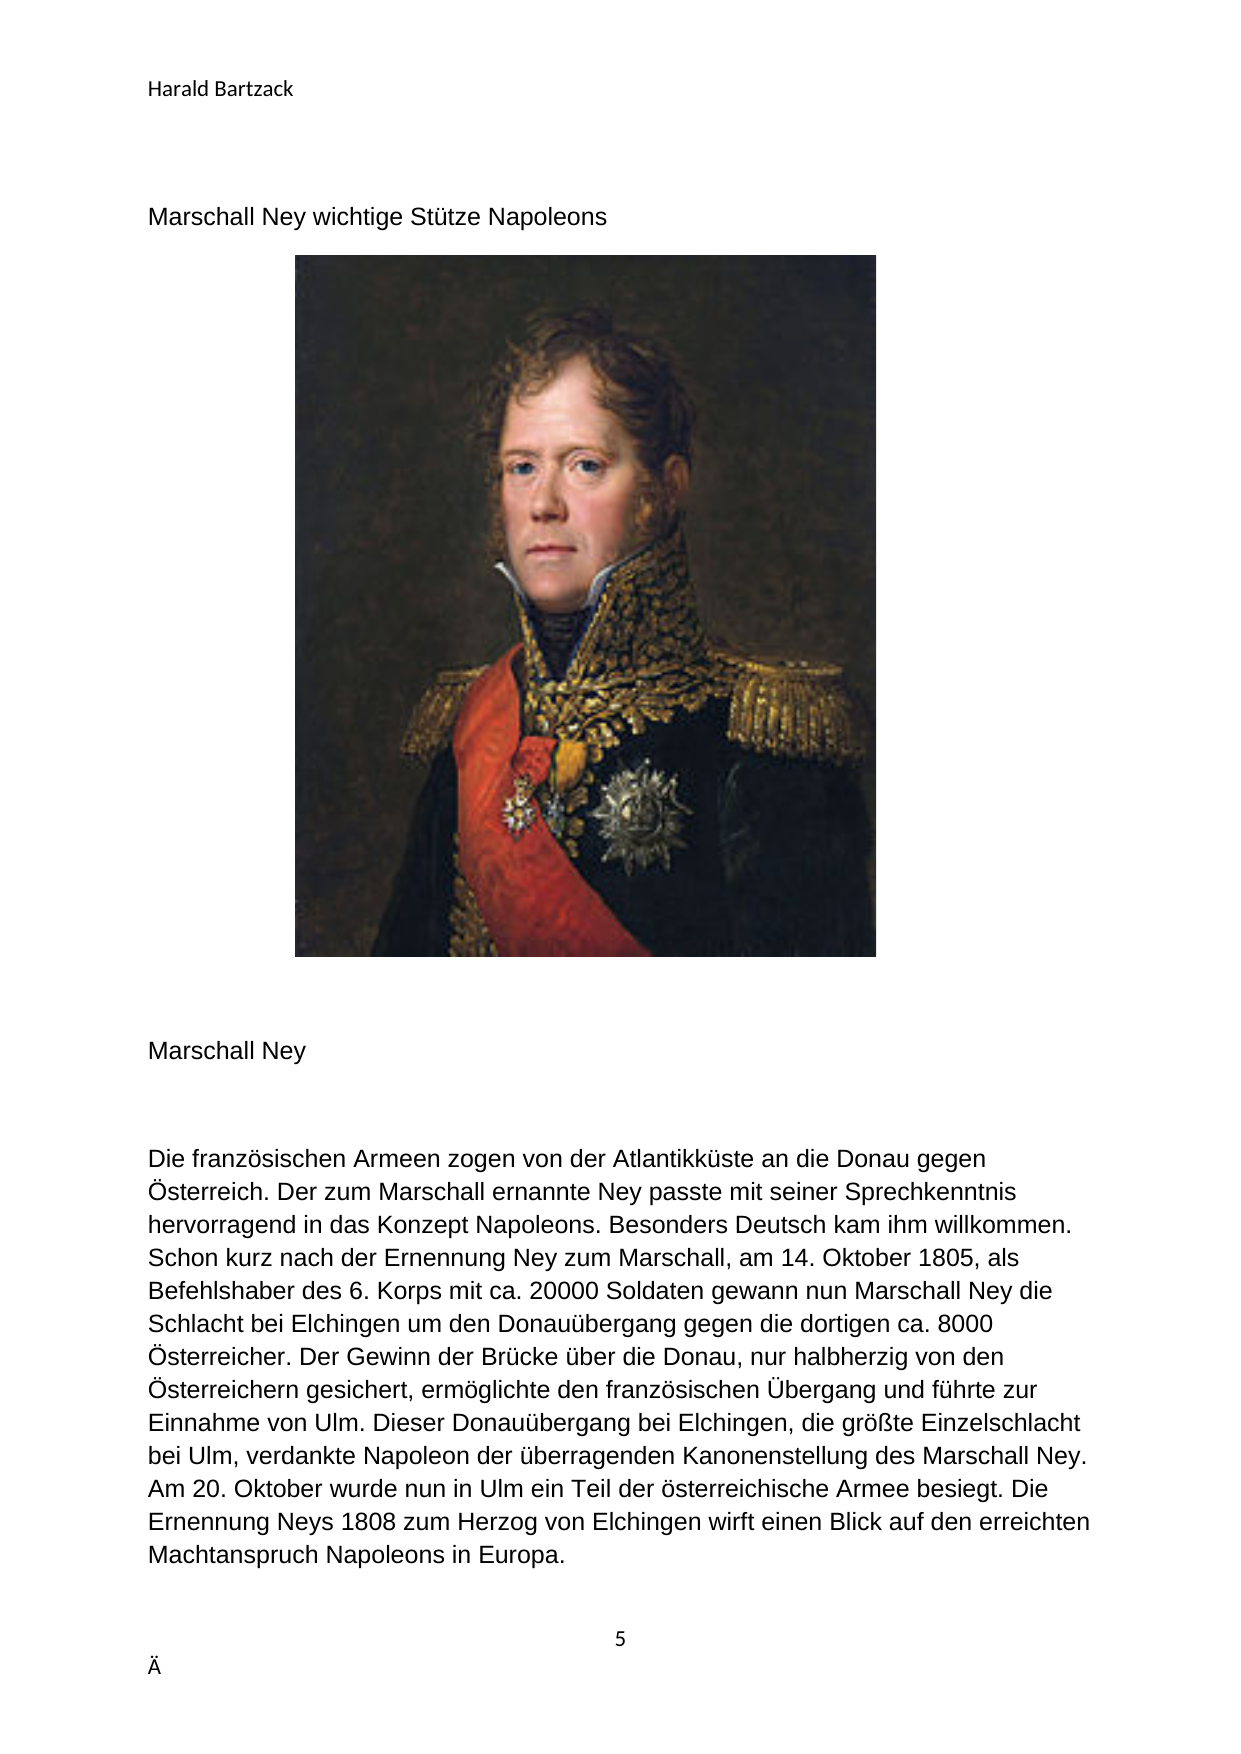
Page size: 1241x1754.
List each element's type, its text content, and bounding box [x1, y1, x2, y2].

text Marschall Ney wichtige Stütze Napoleons [148, 201, 1093, 230]
text Die französischen Armeen zogen von der Atlantikküste an die Donau gegen Österreich. Der zum Marschall ernannte Ney passte mit seiner Sprechkenntnis hervorragend in das Konzept Napoleons. Besonders Deutsch kam ihm willkommen. Schon kurz nach der Ernennung Ney zum Marschall, am 14. Oktober 1805, als Befehlshaber des 6. Korps mit ca. 20000 Soldaten gewann nun Marschall Ney die Schlacht bei Elchingen um den Donauübergang gegen die dortigen ca. 8000 Österreicher. Der Gewinn der Brücke über die Donau, nur halbherzig von den Österreichern gesichert, ermöglichte den französischen Übergang und führte zur Einnahme von Ulm. Dieser Donauübergang bei Elchingen, die größte Einzelschlacht bei Ulm, verdankte Napoleon der überragenden Kanonenstellung des Marschall Ney. Am 20. Oktober wurde nun in Ulm ein Teil der österreichische Armee besiegt. Die Ernennung Neys 1808 zum Herzog von Elchingen wirft einen Blick auf den erreichten Machtanspruch Napoleons in Europa. [148, 1143, 1093, 1568]
picture [295, 255, 877, 957]
text Marschall Ney [148, 1036, 1093, 1064]
